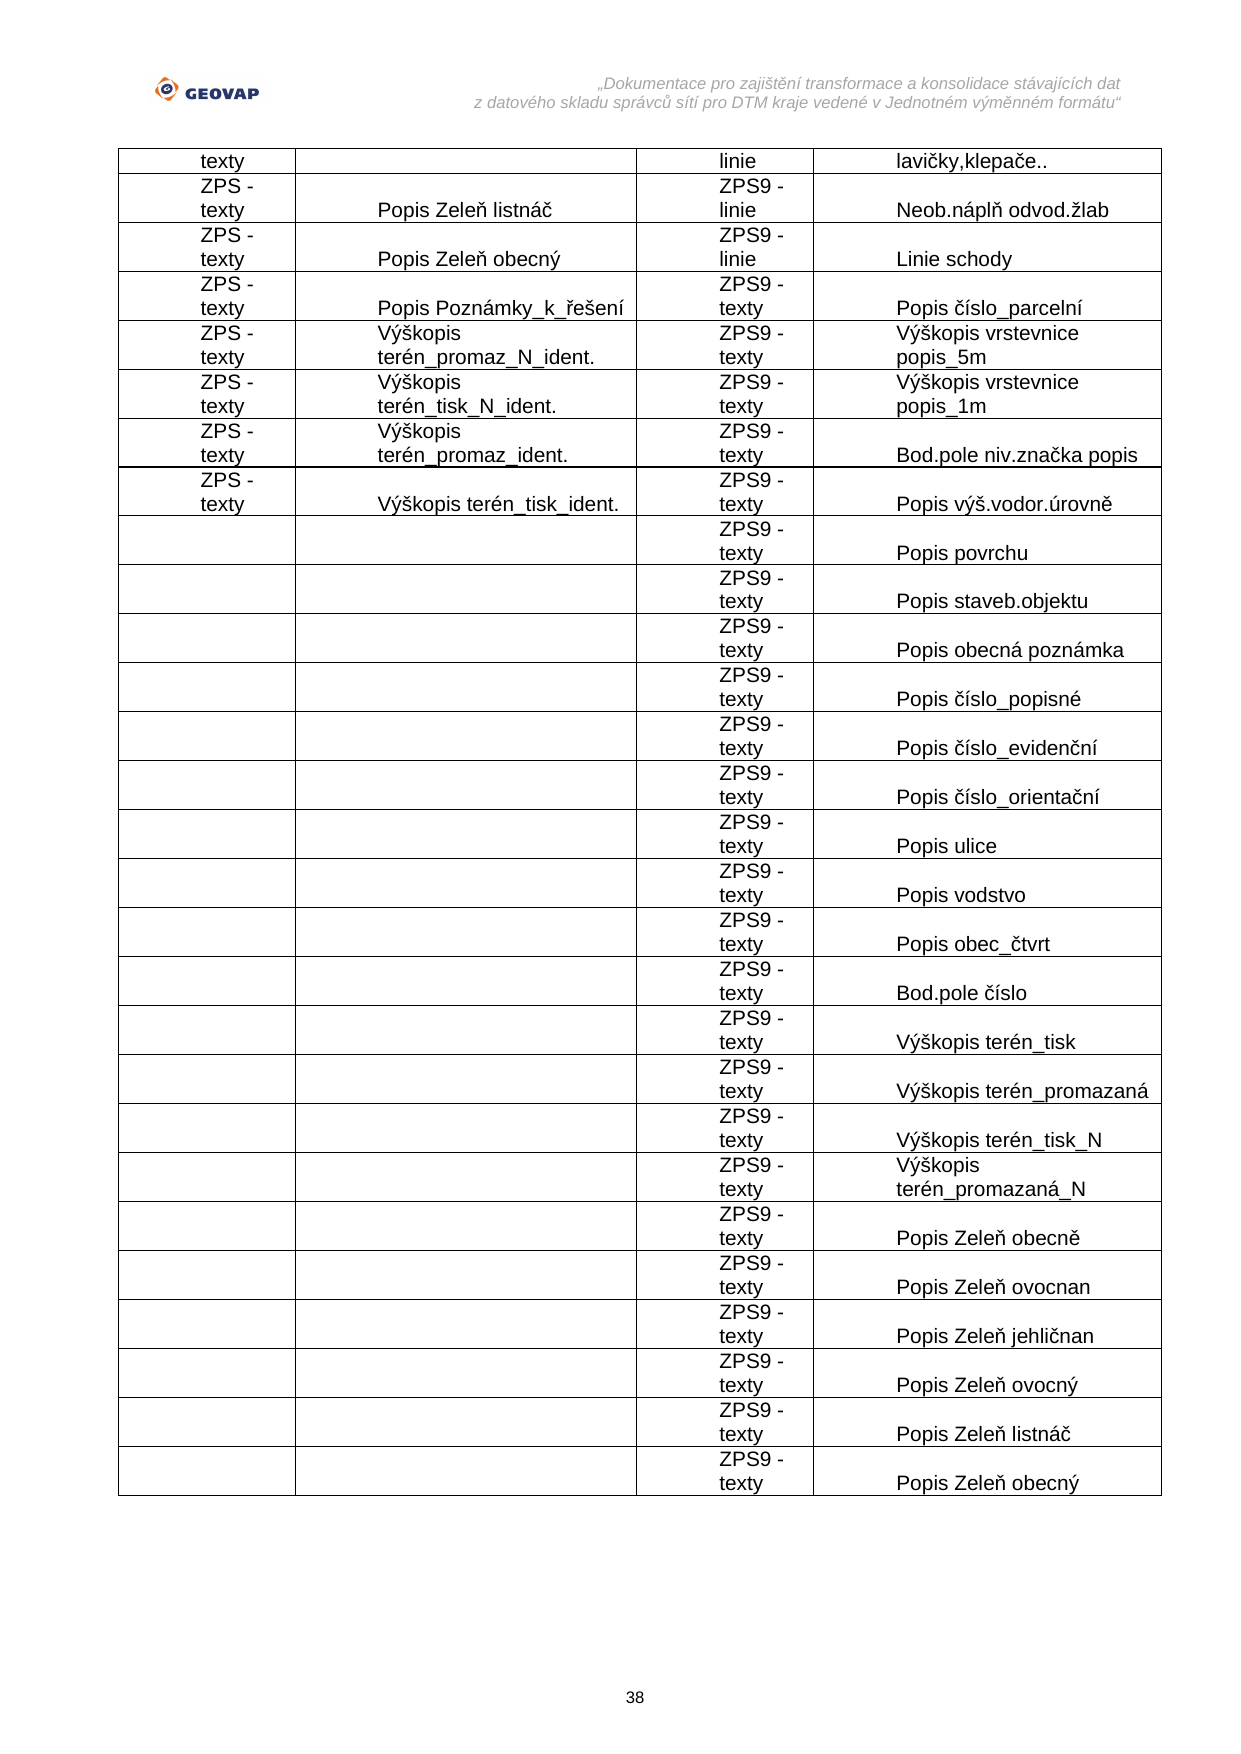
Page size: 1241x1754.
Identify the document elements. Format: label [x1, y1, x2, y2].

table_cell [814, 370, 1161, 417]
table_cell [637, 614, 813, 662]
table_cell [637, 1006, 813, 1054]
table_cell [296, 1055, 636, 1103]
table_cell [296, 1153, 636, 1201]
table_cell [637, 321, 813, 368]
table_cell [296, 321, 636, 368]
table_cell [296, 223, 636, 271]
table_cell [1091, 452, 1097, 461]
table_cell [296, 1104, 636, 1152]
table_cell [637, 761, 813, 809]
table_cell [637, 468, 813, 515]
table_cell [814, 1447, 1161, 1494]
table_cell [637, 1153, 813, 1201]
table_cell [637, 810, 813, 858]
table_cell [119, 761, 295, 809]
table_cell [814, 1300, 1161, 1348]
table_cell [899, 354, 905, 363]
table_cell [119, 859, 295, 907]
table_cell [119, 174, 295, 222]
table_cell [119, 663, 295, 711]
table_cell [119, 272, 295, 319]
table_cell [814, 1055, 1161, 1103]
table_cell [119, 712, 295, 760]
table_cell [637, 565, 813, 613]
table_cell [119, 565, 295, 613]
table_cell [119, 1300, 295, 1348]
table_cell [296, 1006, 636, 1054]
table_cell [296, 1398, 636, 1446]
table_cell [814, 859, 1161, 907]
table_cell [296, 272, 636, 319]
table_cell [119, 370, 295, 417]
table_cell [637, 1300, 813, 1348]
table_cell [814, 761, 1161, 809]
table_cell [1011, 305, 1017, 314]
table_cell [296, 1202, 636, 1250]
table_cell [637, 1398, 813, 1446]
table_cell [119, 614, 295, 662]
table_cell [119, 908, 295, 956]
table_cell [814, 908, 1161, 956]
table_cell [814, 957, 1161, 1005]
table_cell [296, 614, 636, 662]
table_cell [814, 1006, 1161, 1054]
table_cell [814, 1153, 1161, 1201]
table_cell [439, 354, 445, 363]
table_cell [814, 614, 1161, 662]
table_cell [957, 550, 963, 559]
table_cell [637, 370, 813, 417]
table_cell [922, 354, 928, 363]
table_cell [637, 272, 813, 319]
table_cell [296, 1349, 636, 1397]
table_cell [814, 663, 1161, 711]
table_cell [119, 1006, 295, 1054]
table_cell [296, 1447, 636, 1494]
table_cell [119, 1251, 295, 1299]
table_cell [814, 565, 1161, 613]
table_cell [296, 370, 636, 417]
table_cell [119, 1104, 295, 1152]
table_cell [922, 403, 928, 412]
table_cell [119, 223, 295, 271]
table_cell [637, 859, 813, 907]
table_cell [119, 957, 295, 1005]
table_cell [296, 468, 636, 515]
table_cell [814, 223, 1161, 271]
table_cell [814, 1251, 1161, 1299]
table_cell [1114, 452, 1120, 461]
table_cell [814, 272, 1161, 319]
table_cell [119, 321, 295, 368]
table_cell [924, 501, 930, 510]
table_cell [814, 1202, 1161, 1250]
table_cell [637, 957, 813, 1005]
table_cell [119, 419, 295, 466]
picture [147, 73, 267, 105]
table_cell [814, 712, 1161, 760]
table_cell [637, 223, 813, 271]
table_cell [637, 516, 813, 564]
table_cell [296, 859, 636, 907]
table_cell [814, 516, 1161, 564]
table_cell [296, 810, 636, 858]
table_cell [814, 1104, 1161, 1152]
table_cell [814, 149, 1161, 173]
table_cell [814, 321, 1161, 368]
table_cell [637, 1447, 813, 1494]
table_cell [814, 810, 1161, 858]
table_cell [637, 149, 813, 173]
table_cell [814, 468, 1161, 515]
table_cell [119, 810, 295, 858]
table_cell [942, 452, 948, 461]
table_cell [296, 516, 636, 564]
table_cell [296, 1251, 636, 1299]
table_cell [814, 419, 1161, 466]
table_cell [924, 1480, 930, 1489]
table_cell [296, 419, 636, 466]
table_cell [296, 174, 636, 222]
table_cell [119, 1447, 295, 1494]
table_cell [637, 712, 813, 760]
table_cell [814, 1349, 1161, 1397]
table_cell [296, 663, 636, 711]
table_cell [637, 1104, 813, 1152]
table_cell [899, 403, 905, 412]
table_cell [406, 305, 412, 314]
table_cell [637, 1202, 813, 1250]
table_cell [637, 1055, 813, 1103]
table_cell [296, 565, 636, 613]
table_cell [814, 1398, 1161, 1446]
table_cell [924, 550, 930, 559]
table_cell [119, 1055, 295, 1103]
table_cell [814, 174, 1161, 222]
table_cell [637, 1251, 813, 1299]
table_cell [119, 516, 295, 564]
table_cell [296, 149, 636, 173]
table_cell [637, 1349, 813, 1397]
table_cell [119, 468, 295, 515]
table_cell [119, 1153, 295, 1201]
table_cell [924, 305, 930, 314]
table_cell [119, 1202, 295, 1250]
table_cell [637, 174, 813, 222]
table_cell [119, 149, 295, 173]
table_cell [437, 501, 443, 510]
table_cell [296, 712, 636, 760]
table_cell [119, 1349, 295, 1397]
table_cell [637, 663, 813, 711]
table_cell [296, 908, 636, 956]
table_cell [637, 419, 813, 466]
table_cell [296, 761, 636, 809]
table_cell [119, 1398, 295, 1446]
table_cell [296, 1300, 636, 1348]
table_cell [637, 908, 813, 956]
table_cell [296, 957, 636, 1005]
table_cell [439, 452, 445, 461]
